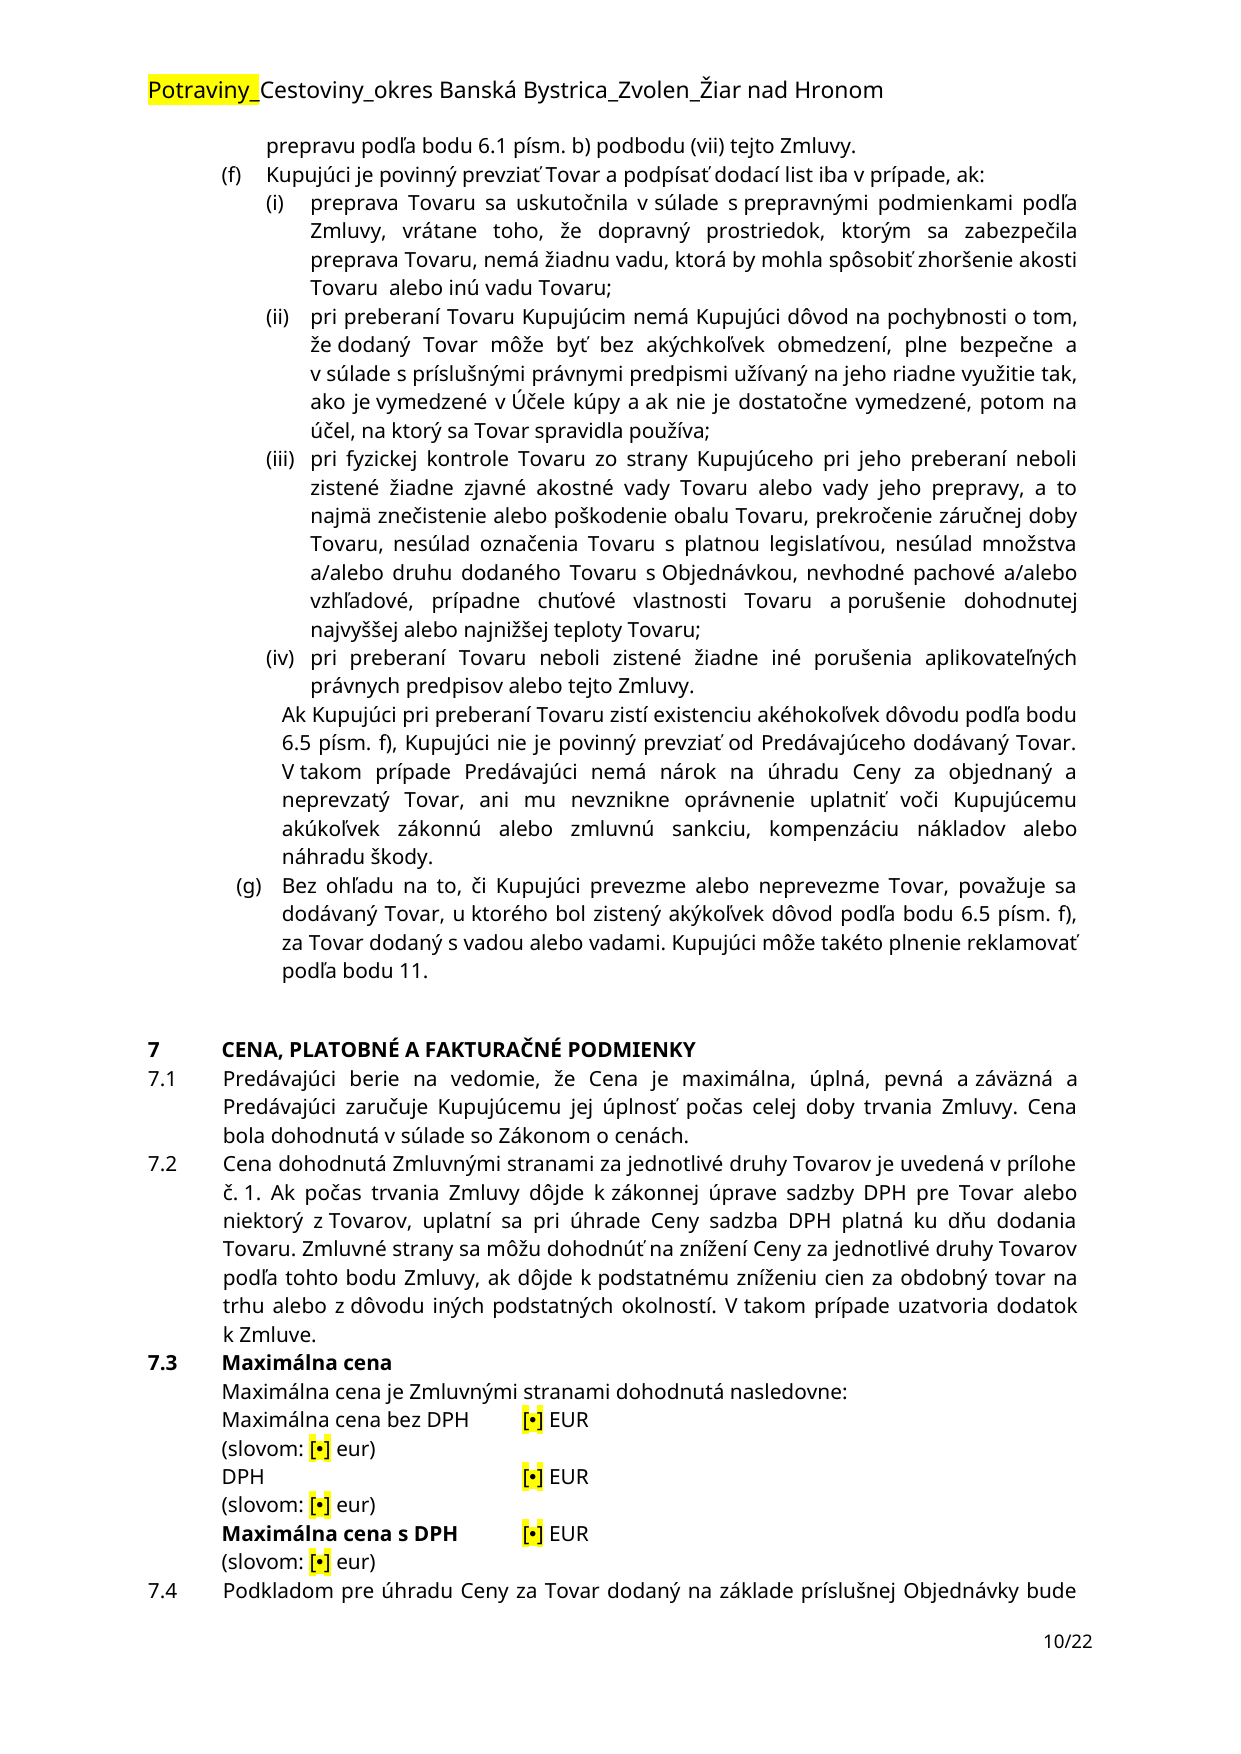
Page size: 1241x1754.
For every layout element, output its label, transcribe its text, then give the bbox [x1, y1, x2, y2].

text (iv) pri preberaní Tovaru neboli zistené žiadne iné porušenia aplikovateľných právnych predpisov alebo tejto Zmluvy. [266, 643, 1078, 700]
list Cena dohodnutá Zmluvnými stranami za jednotlivé druhy Tovarov je uvedená v prílohe č. 1. Ak počas trvania Zmluvy dôjde k zákonnej úprave sadzby DPH pre Tovar alebo niektorý z Tovarov, uplatní sa pri úhrade Ceny sadzba DPH platná ku dňu dodania Tovaru. Zmluvné strany sa môžu dohodnúť na znížení Ceny za jednotlivé druhy Tovarov podľa tohto bodu Zmluvy, ak dôjde k podstatnému zníženiu cien za obdobný tovar na trhu alebo z dôvodu iných podstatných okolností. V takom prípade uzatvoria dodatok k Zmluve. [148, 1149, 1078, 1348]
list CENA, PLATOBNÉ A FAKTURAČNÉ PODMIENKY [148, 1036, 1078, 1064]
text Maximálna cena s DPH [] EUR [221, 1519, 522, 1547]
text (ii) pri preberaní Tovaru Kupujúcim nemá Kupujúci dôvod na pochybnosti o tom, že dodaný Tovar môže byť bez akýchkoľvek obmedzení, plne bezpečne a v súlade s príslušnými právnymi predpismi užívaný na jeho riadne využitie tak, ako je vymedzené v Účele kúpy a ak nie je dostatočne vymedzené, potom na účel, na ktorý sa Tovar spravidla používa; [266, 302, 1078, 444]
text (slovom: [] eur) [331, 1434, 1078, 1462]
text (slovom: [] eur) [221, 1547, 1078, 1576]
text (iii) pri fyzickej kontrole Tovaru zo strany Kupujúceho pri jeho preberaní neboli zistené žiadne zjavné akostné vady Tovaru alebo vady jeho prepravy, a to najmä znečistenie alebo poškodenie obalu Tovaru, prekročenie záručnej doby Tovaru, nesúlad označenia Tovaru s platnou legislatívou, nesúlad množstva a/alebo druhu dodaného Tovaru s Objednávkou, nevhodné pachové a/alebo vzhľadové, prípadne chuťové vlastnosti Tovaru a porušenie dohodnutej najvyššej alebo najnižšej teploty Tovaru; [266, 444, 1078, 643]
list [148, 1576, 1078, 1604]
text Maximálna cena bez DPH [] EUR [543, 1405, 1078, 1434]
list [221, 131, 1078, 160]
text DPH [] EUR [221, 1462, 522, 1491]
text DPH [] EUR [543, 1462, 1078, 1491]
list (f) Kupujúci je povinný prevziať Tovar a podpísať dodací list iba v prípade, ak: [221, 160, 1078, 188]
text (slovom: [] eur) [221, 1491, 309, 1519]
text (slovom: [] eur) [331, 1491, 1078, 1519]
text (i) preprava Tovaru sa uskutočnila v súlade s prepravnými podmienkami podľa Zmluvy, vrátane toho, že dopravný prostriedok, ktorým sa zabezpečila preprava Tovaru, nemá žiadnu vadu, ktorá by mohla spôsobiť zhoršenie akosti Tovaru alebo inú vadu Tovaru; [266, 188, 1078, 302]
list Ak Kupujúci pri preberaní Tovaru zistí existenciu akéhokoľvek dôvodu podľa bodu 6.5 písm. f), Kupujúci nie je povinný prevziať od Predávajúceho dodávaný Tovar. V takom prípade Predávajúci nemá nárok na úhradu Ceny za objednaný a neprevzatý Tovar, ani mu nevznikne oprávnenie uplatniť voči Kupujúcemu akúkoľvek zákonnú alebo zmluvnú sankciu, kompenzáciu nákladov alebo náhradu škody. [282, 700, 1078, 871]
text Maximálna cena je Zmluvnými stranami dohodnutá nasledovne: [221, 1377, 1078, 1405]
text 7.3 Maximálna cena [148, 1348, 1078, 1377]
text Maximálna cena s DPH [] EUR [543, 1519, 1078, 1547]
list Predávajúci berie na vedomie, že Cena je maximálna, úplná, pevná a záväzná a Predávajúci zaručuje Kupujúcemu jej úplnosť počas celej doby trvania Zmluvy. Cena bola dohodnutá v súlade so Zákonom o cenách. [148, 1064, 1078, 1149]
list Bez ohľadu na to, či Kupujúci prevezme alebo neprevezme Tovar, považuje sa dodávaný Tovar, u ktorého bol zistený akýkoľvek dôvod podľa bodu 6.5 písm. f), za Tovar dodaný s vadou alebo vadami. Kupujúci môže takéto plnenie reklamovať podľa bodu 11. [236, 871, 1078, 984]
text (slovom: [] eur) [221, 1434, 309, 1462]
text Maximálna cena bez DPH [] EUR [221, 1405, 522, 1434]
